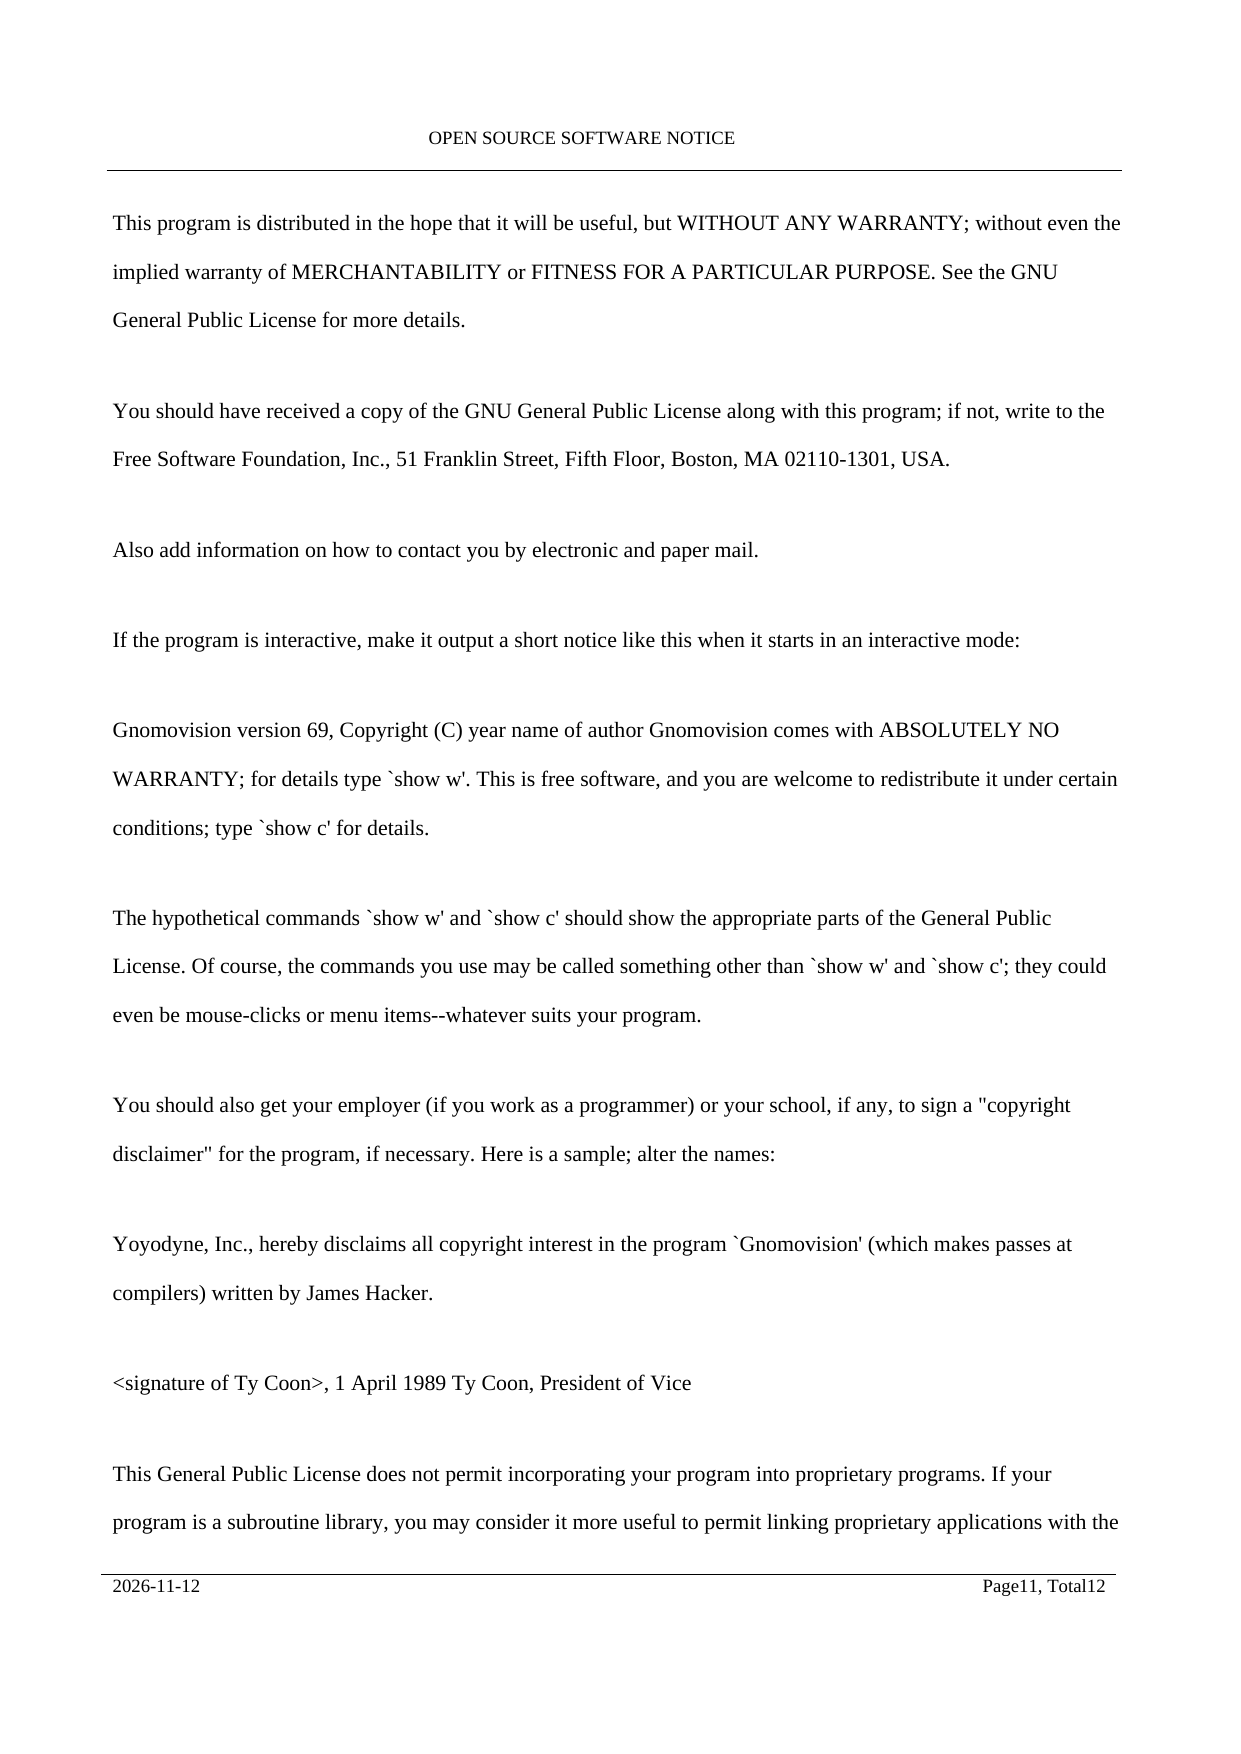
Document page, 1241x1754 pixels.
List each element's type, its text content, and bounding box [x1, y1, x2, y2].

text Gnomovision version 69, Copyright (C) year name of author Gnomovision comes with ABSOLUTELY NO WARRANTY; for details type `show w'. This is free software, and you are welcome to redistribute it under certain conditions; type `show c' for details. [112, 713, 1128, 843]
text You should also get your employer (if you work as a programmer) or your school, if any, to sign a "copyright disclaimer" for the program, if necessary. Here is a sample; alter the names: [112, 1089, 1128, 1170]
text If the program is interactive, make it output a short notice like this when it starts in an interactive mode: [112, 623, 1128, 656]
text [112, 1457, 1128, 1538]
text <signature of Ty Coon>, 1 April 1989 Ty Coon, President of Vice [112, 1367, 1128, 1399]
text The hypothetical commands `show w' and `show c' should show the appropriate parts of the General Public License. Of course, the commands you use may be called something other than `show w' and `show c'; they could even be mouse-clicks or menu items--whatever suits your program. [112, 901, 1128, 1031]
text Yoyodyne, Inc., hereby disclaims all copyright interest in the program `Gnomovision' (which makes passes at compilers) written by James Hacker. [112, 1228, 1128, 1309]
text Also add information on how to contact you by electronic and paper mail. [112, 533, 1128, 566]
text This program is distributed in the hope that it will be useful, but WITHOUT ANY WARRANTY; without even the implied warranty of MERCHANTABILITY or FITNESS FOR A PARTICULAR PURPOSE. See the GNU General Public License for more details. [112, 206, 1128, 336]
text You should have received a copy of the GNU General Public License along with this program; if not, write to the Free Software Foundation, Inc., 51 Franklin Street, Fifth Floor, Boston, MA 02110-1301, USA. [112, 394, 1128, 475]
